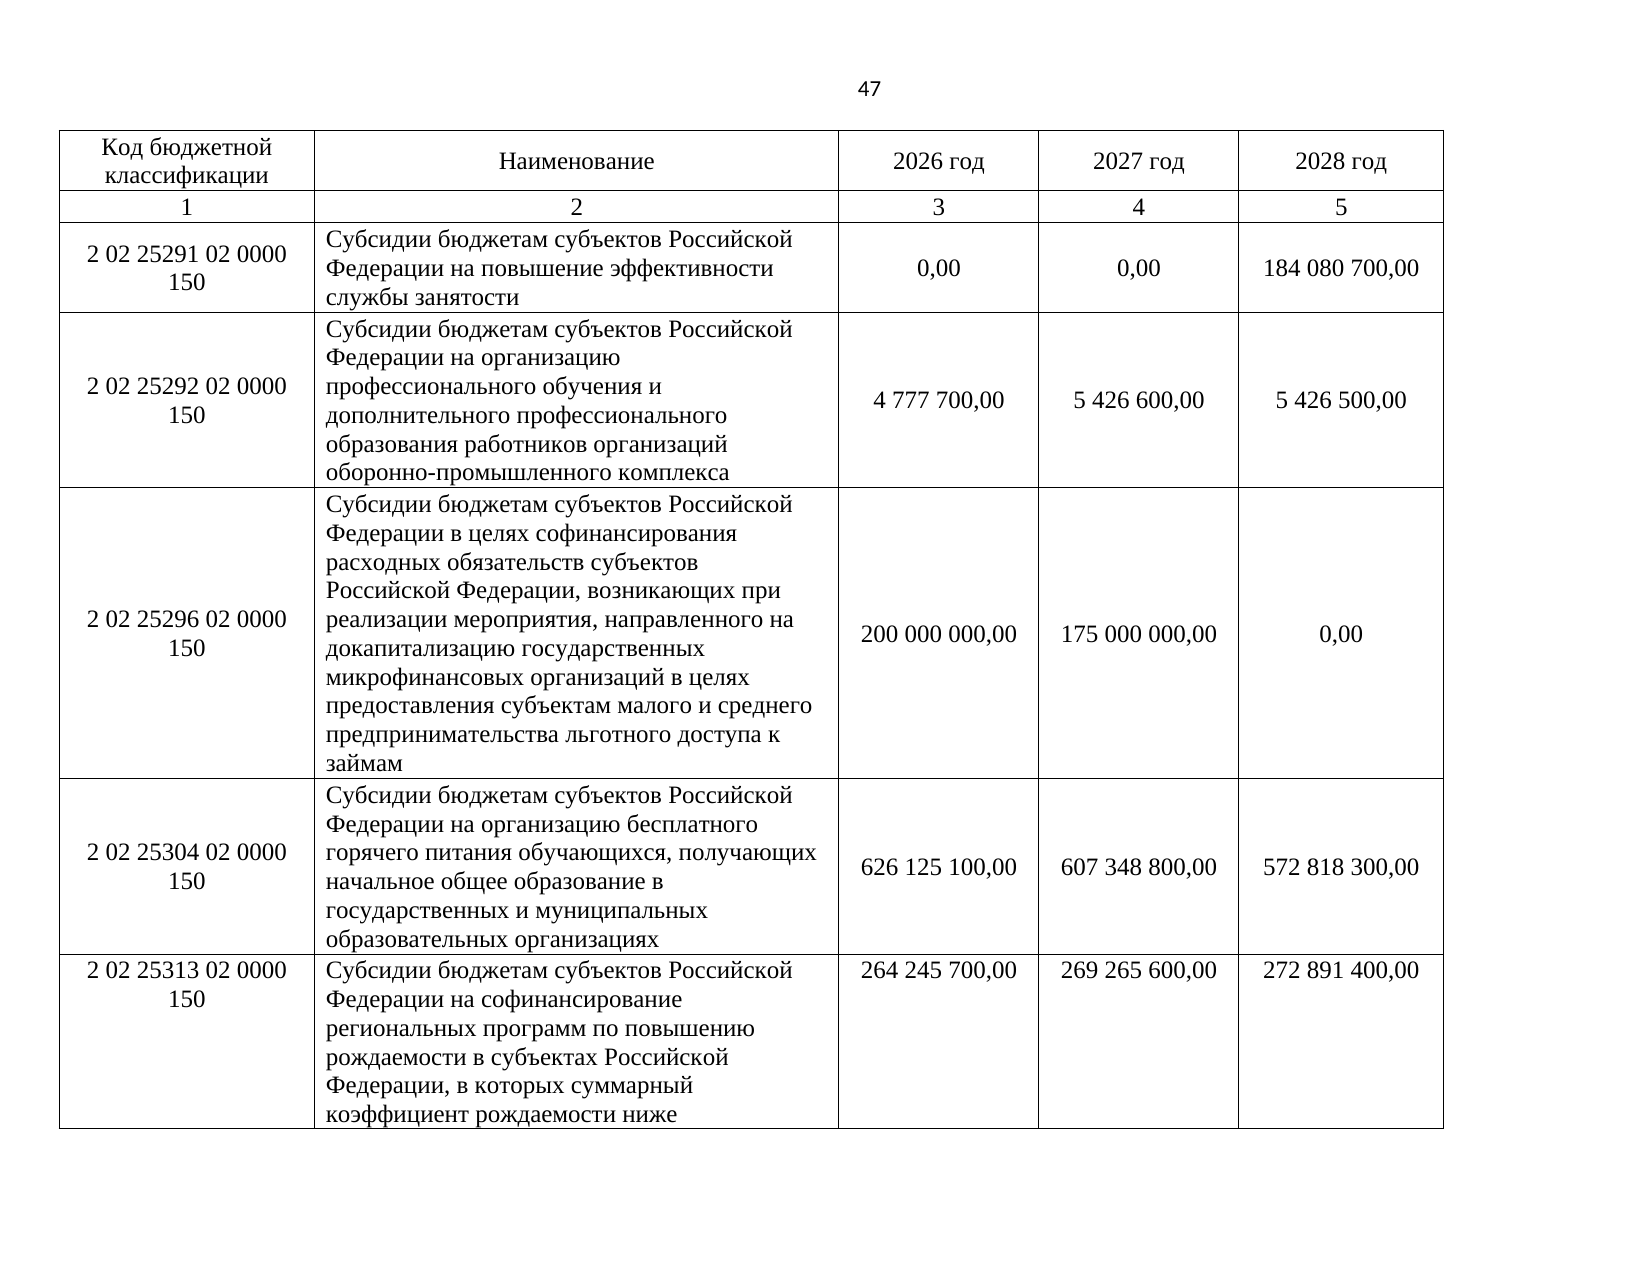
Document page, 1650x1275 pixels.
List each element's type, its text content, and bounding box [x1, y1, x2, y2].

table_cell 2 02 25313 02 0000 150 [60, 955, 314, 1128]
table_cell Субсидии бюджетам субъектов Российской Федерации на повышение эффективности службы занятости [315, 223, 838, 312]
table_cell 2 02 25296 02 0000 150 [60, 488, 314, 778]
table_cell 626 125 100,00 [839, 779, 1038, 953]
table_cell 4 [1039, 191, 1238, 222]
table_cell 5 [1239, 191, 1443, 222]
table_cell 184 080 700,00 [1239, 223, 1443, 312]
table_cell 5 426 600,00 [1039, 313, 1238, 487]
table_header Наименование [315, 131, 838, 190]
table_header Код бюджетной классификации [60, 131, 314, 190]
table_cell 175 000 000,00 [1039, 488, 1238, 778]
table_cell 607 348 800,00 [1039, 779, 1238, 953]
table_header 2027 год [1039, 131, 1238, 190]
table_cell 200 000 000,00 [839, 488, 1038, 778]
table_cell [315, 955, 838, 1128]
table_cell Субсидии бюджетам субъектов Российской Федерации в целях софинансирования расходных обязательств субъектов Российской Федерации, возникающих при реализации мероприятия, направленного на докапитализацию государственных микрофинансовых организаций в целях предоставления субъектам малого и среднего предпринимательства льготного доступа к займам [315, 488, 838, 778]
table_cell 269 265 600,00 [1039, 955, 1238, 1128]
table_cell 2 02 25292 02 0000 150 [60, 313, 314, 487]
table_cell 0,00 [1239, 488, 1443, 778]
table_cell 272 891 400,00 [1239, 955, 1443, 1128]
table_cell 1 [60, 191, 314, 222]
table_header 2026 год [839, 131, 1038, 190]
table_cell 2 02 25291 02 0000 150 [60, 223, 314, 312]
table_cell Субсидии бюджетам субъектов Российской Федерации на организацию бесплатного горячего питания обучающихся, получающих начальное общее образование в государственных и муниципальных образовательных организациях [315, 779, 838, 953]
table_cell 0,00 [839, 223, 1038, 312]
table_cell 2 02 25304 02 0000 150 [60, 779, 314, 953]
table_cell 4 777 700,00 [839, 313, 1038, 487]
table_cell 5 426 500,00 [1239, 313, 1443, 487]
table_header 2028 год [1239, 131, 1443, 190]
table_cell 572 818 300,00 [1239, 779, 1443, 953]
table_cell 0,00 [1039, 223, 1238, 312]
table_cell 264 245 700,00 [839, 955, 1038, 1128]
table_cell 3 [839, 191, 1038, 222]
table_cell 2 [315, 191, 838, 222]
table_cell Субсидии бюджетам субъектов Российской Федерации на организацию профессионального обучения и дополнительного профессионального образования работников организаций оборонно-промышленного комплекса [315, 313, 838, 487]
